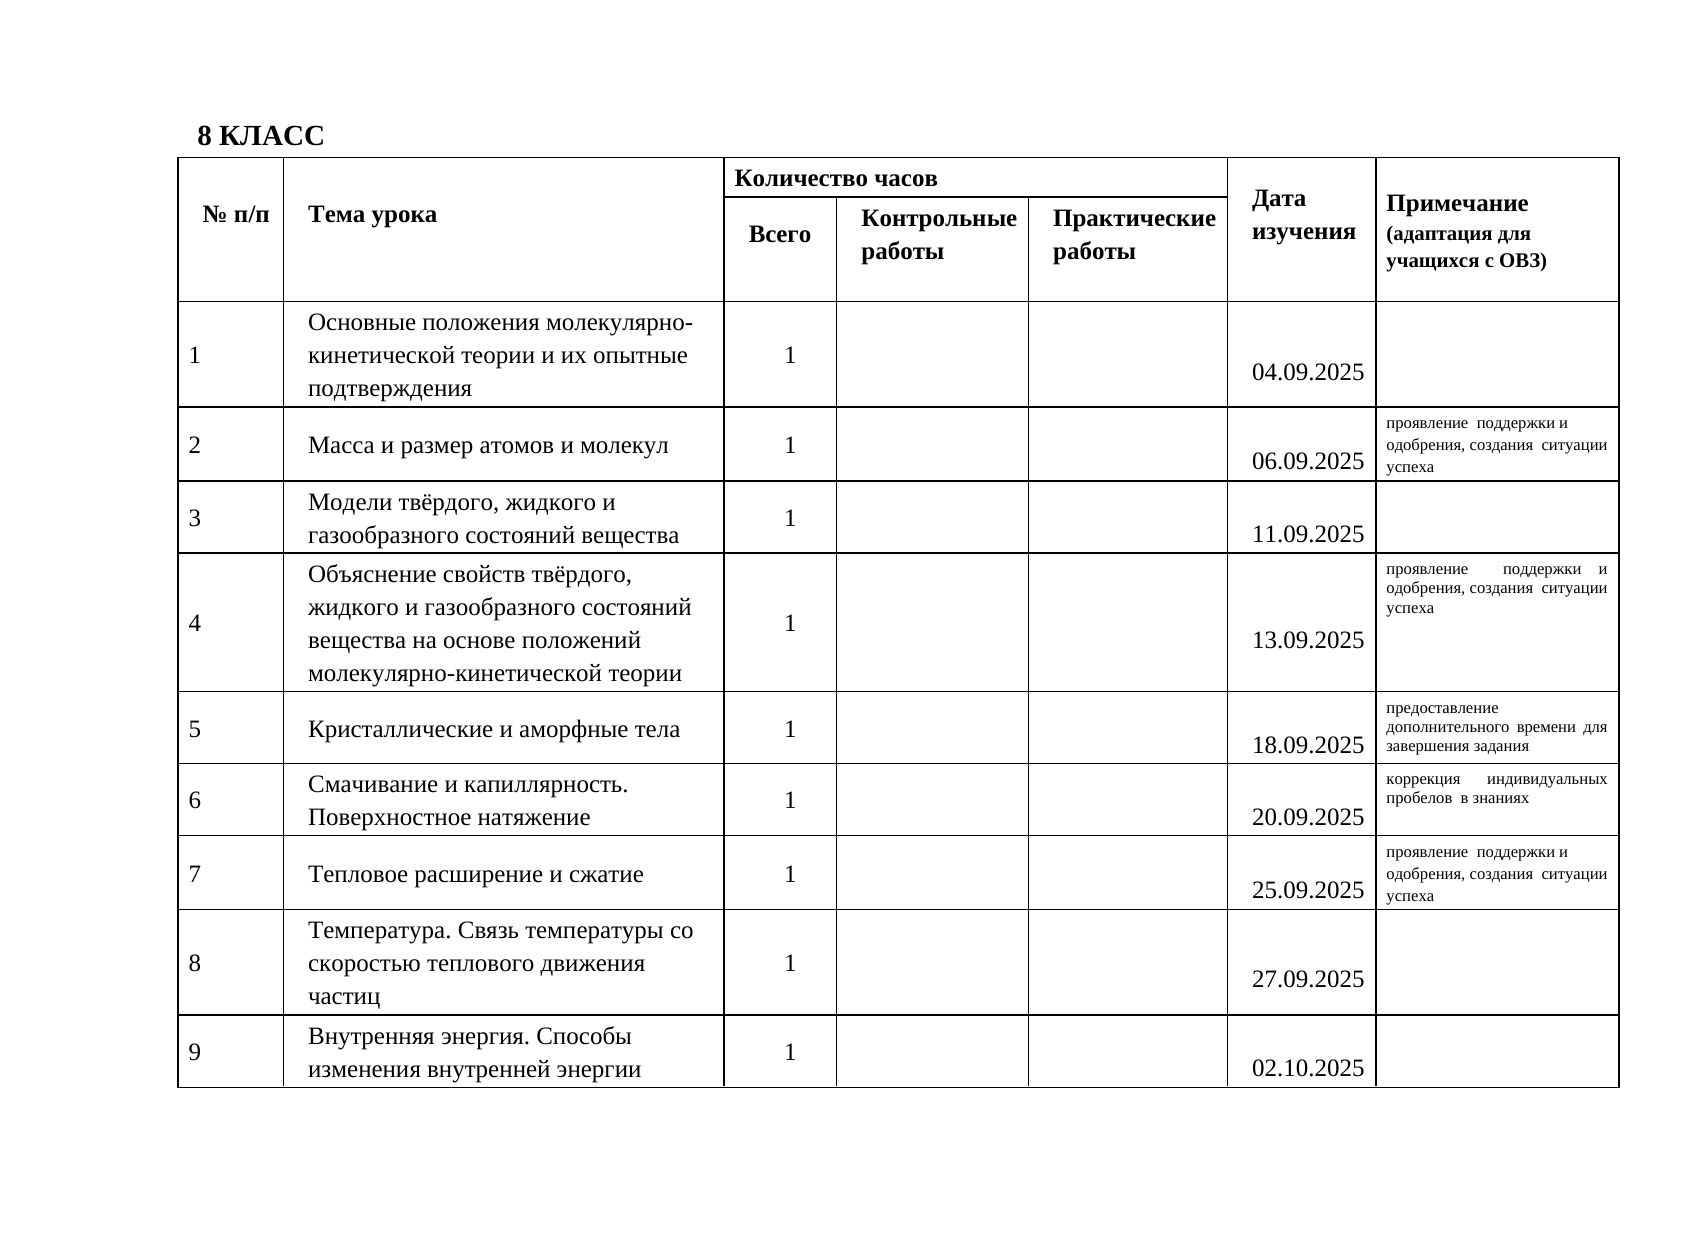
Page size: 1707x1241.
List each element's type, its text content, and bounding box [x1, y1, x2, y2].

table_cell Смачивание и капиллярность. Поверхностное натяжение [284, 764, 723, 835]
table_cell Модели твёрдого, жидкого и газообразного состояний вещества [284, 482, 723, 552]
table_cell Всего [725, 198, 836, 301]
table_cell 18.09.2025 [1228, 692, 1375, 762]
table_cell [837, 836, 1028, 908]
table_cell 9 [179, 1016, 283, 1086]
table_cell коррекция индивидуальных пробелов в знаниях [1377, 764, 1618, 835]
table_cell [1377, 836, 1618, 908]
table_cell проявление поддержки и одобрения, создания ситуации успеха [1377, 554, 1618, 691]
table_cell 27.09.2025 [1228, 910, 1375, 1014]
table_cell 1 [725, 482, 836, 552]
table_cell 1 [725, 692, 836, 762]
table_header Количество часов [725, 158, 1227, 196]
table_cell [1377, 482, 1618, 552]
table_cell проявление поддержки и одобрения, создания ситуации успеха [1377, 408, 1618, 480]
table_cell 8 [179, 910, 283, 1014]
text 8 КЛАСС [190, 118, 1618, 152]
table_cell Внутренняя энергия. Способы изменения внутренней энергии [284, 1016, 723, 1086]
table_cell [837, 692, 1028, 762]
table_cell [1029, 910, 1227, 1014]
table_cell Практические работы [1029, 198, 1227, 301]
table_cell Масса и размер атомов и молекул [284, 408, 723, 480]
table_cell [1377, 1016, 1618, 1086]
table_cell [1029, 302, 1227, 406]
table_cell [1029, 554, 1227, 691]
table_cell 1 [179, 302, 283, 406]
table_cell 1 [725, 1016, 836, 1086]
table_cell [1029, 764, 1227, 835]
table_cell Объяснение свойств твёрдого, жидкого и газообразного состояний вещества на основе положений молекулярно-кинетической теории [284, 554, 723, 691]
table_cell [1029, 408, 1227, 480]
table_cell Тепловое расширение и сжатие [284, 836, 723, 908]
table_cell 2 [179, 408, 283, 480]
table_cell 5 [179, 692, 283, 762]
table_cell [837, 910, 1028, 1014]
table_cell 1 [725, 836, 836, 908]
table_cell [1377, 302, 1618, 406]
table_cell 3 [179, 482, 283, 552]
table_cell 20.09.2025 [1228, 764, 1375, 835]
table_cell предоставление дополнительного времени для завершения задания [1377, 692, 1618, 762]
table_header № п/п [179, 158, 283, 301]
table_cell [837, 764, 1028, 835]
table_cell 06.09.2025 [1228, 408, 1375, 480]
table_cell Основные положения молекулярно-кинетической теории и их опытные подтверждения [284, 302, 723, 406]
table_cell Контрольные работы [837, 198, 1028, 301]
table_header Тема урока [284, 158, 723, 301]
table_cell 6 [179, 764, 283, 835]
table_cell [837, 302, 1028, 406]
table_cell [837, 1016, 1028, 1086]
table_cell 04.09.2025 [1228, 302, 1375, 406]
table_cell 7 [179, 836, 283, 908]
table_cell 1 [725, 764, 836, 835]
table_cell [837, 408, 1028, 480]
table_cell 25.09.2025 [1228, 836, 1375, 908]
table_cell [1029, 692, 1227, 762]
table_cell [1377, 910, 1618, 1014]
table_header Дата изучения [1228, 158, 1375, 301]
table_cell [1029, 482, 1227, 552]
table_cell 11.09.2025 [1228, 482, 1375, 552]
table_cell 02.10.2025 [1228, 1016, 1375, 1086]
table_cell 13.09.2025 [1228, 554, 1375, 691]
table_header Примечание (адаптация для учащихся с ОВЗ) [1377, 158, 1618, 301]
table_cell [837, 482, 1028, 552]
table_cell 1 [725, 554, 836, 691]
table_cell [837, 554, 1028, 691]
table_cell 1 [725, 910, 836, 1014]
table_cell Кристаллические и аморфные тела [284, 692, 723, 762]
table_cell 4 [179, 554, 283, 691]
table_cell 1 [725, 302, 836, 406]
table_cell [1029, 836, 1227, 908]
table_cell Температура. Связь температуры со скоростью теплового движения частиц [284, 910, 723, 1014]
table_cell 1 [725, 408, 836, 480]
table_cell [1029, 1016, 1227, 1086]
